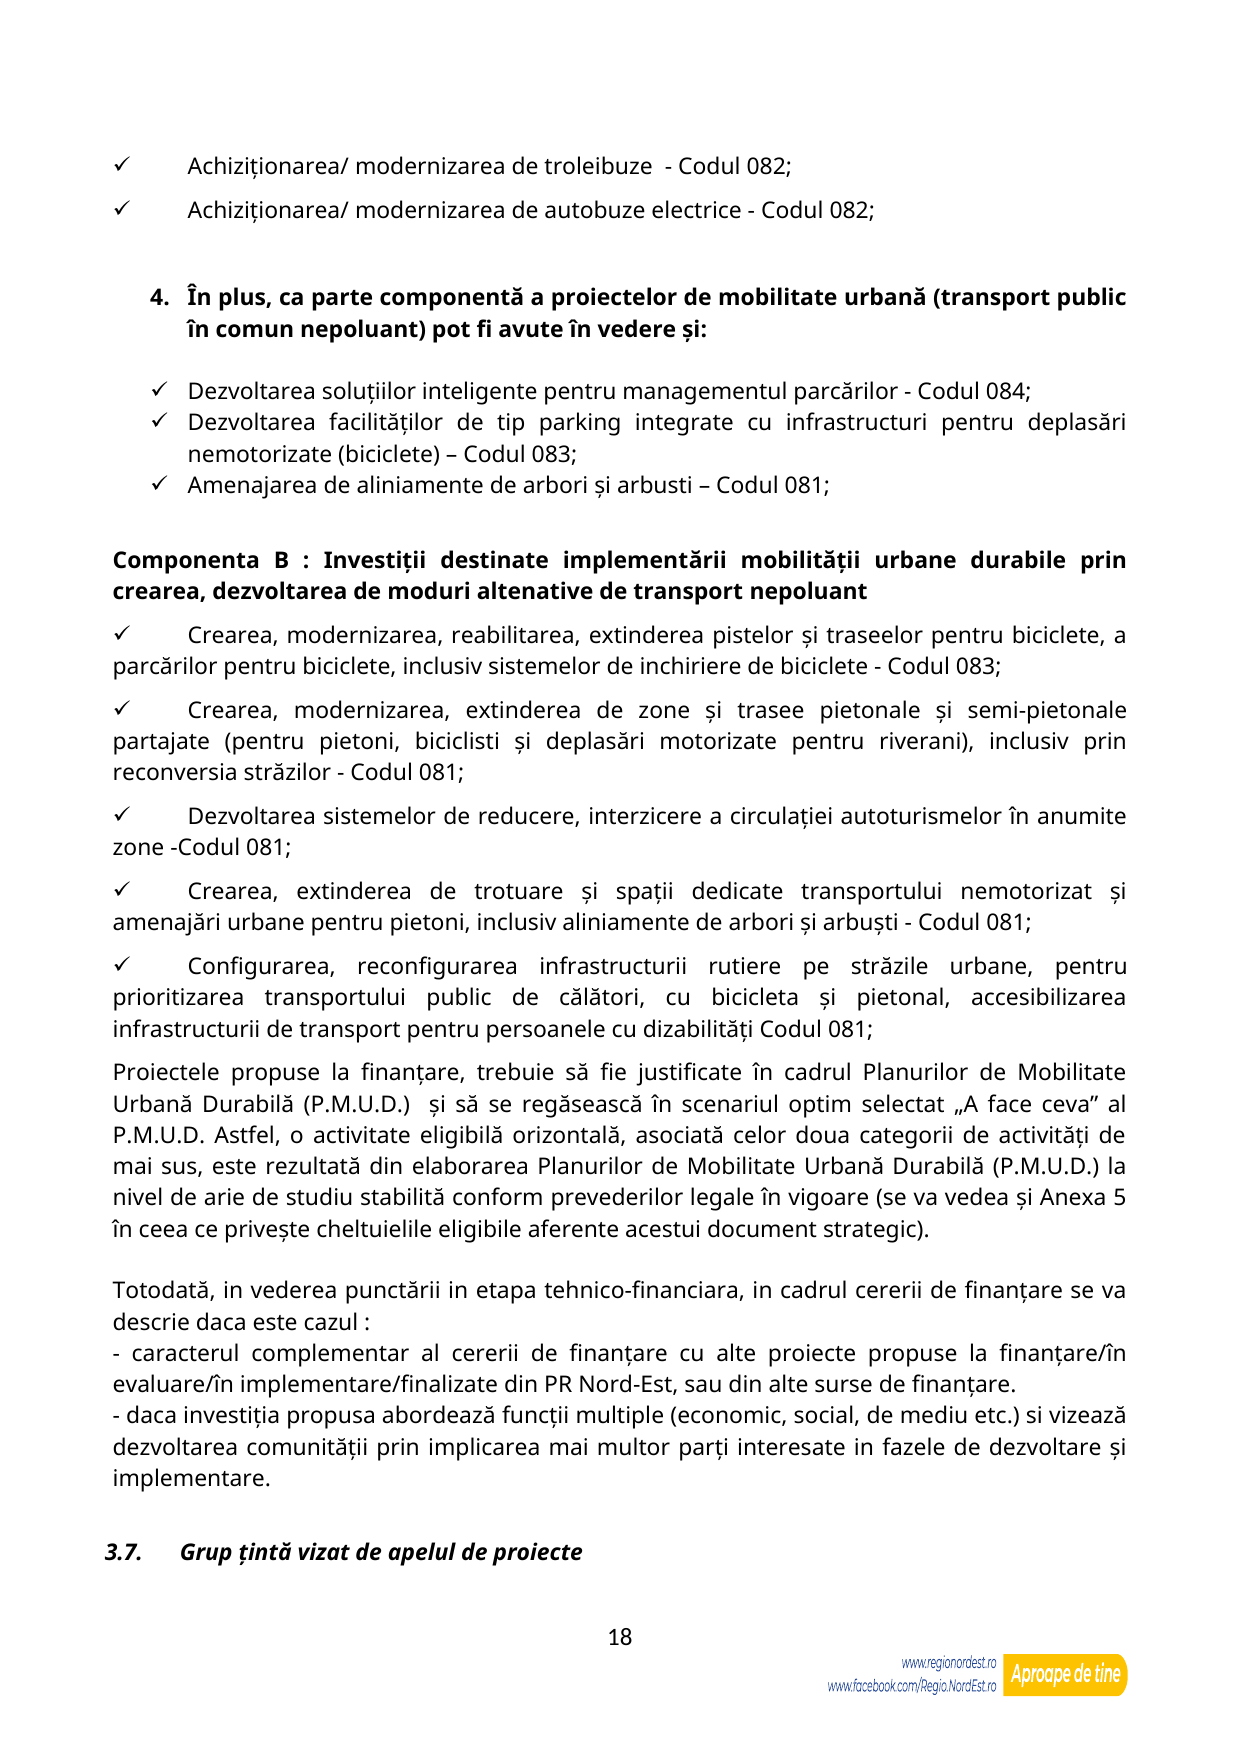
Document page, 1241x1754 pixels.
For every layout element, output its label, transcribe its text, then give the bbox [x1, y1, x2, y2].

text - daca investiția propusa abordează funcții multiple (economic, social, de mediu etc.) si vizează dezvoltarea comunității prin implicarea mai multor parți interesate in fazele de dezvoltare și implementare. [112, 1399, 1128, 1493]
list Crearea, extinderea de trotuare și spații dedicate transportului nemotorizat și amenajări urbane pentru pietoni, inclusiv aliniamente de arbori și arbuști - Codul 081; [112, 875, 1128, 937]
subtitle Grup țintă vizat de apelul de proiecte [104, 1536, 1128, 1567]
list În plus, ca parte componentă a proiectelor de mobilitate urbană (transport public în comun nepoluant) pot fi avute în vedere și: [150, 281, 1128, 344]
list Crearea, modernizarea, extinderea de zone și trasee pietonale și semi-pietonale partajate (pentru pietoni, biciclisti și deplasări motorizate pentru riverani), inclusiv prin reconversia străzilor - Codul 081; [112, 694, 1128, 787]
list Dezvoltarea facilităților de tip parking integrate cu infrastructuri pentru deplasări nemotorizate (biciclete) – Codul 083; [150, 406, 1128, 469]
list Achiziționarea/ modernizarea de autobuze electrice - Codul 082; [112, 194, 1128, 225]
list Crearea, modernizarea, reabilitarea, extinderea pistelor și traseelor pentru biciclete, a parcărilor pentru biciclete, inclusiv sistemelor de inchiriere de biciclete - Codul 083; [112, 619, 1128, 681]
text Componenta B : Investiții destinate implementării mobilității urbane durabile prin crearea, dezvoltarea de moduri altenative de transport nepoluant [112, 544, 1128, 606]
text Proiectele propuse la finanțare, trebuie să fie justificate în cadrul Planurilor de Mobilitate Urbană Durabilă (P.M.U.D.) și să se regăsească în scenariul optim selectat „A face ceva” al P.M.U.D. Astfel, o activitate eligibilă orizontală, asociată celor doua categorii de activități de mai sus, este rezultată din elaborarea Planurilor de Mobilitate Urbană Durabilă (P.M.U.D.) la nivel de arie de studiu stabilită conform prevederilor legale în vigoare (se va vedea și Anexa 5 în ceea ce privește cheltuielile eligibile aferente acestui document strategic). [112, 1056, 1128, 1244]
list Dezvoltarea sistemelor de reducere, interzicere a circulației autoturismelor în anumite zone -Codul 081; [112, 800, 1128, 862]
list Configurarea, reconfigurarea infrastructurii rutiere pe străzile urbane, pentru prioritizarea transportului public de călători, cu bicicleta și pietonal, accesibilizarea infrastructurii de transport pentru persoanele cu dizabilități Codul 081; [112, 950, 1128, 1044]
list Amenajarea de aliniamente de arbori și arbusti – Codul 081; [150, 469, 1128, 500]
text - caracterul complementar al cererii de finanțare cu alte proiecte propuse la finanțare/în evaluare/în implementare/finalizate din PR Nord-Est, sau din alte surse de finanțare. [112, 1337, 1128, 1399]
list Dezvoltarea soluțiilor inteligente pentru managementul parcărilor - Codul 084; [150, 375, 1128, 406]
text Totodată, in vederea punctării in etapa tehnico-financiara, in cadrul cererii de finanțare se va descrie daca este cazul : [112, 1274, 1128, 1337]
list Achiziționarea/ modernizarea de troleibuze - Codul 082; [112, 150, 1128, 181]
